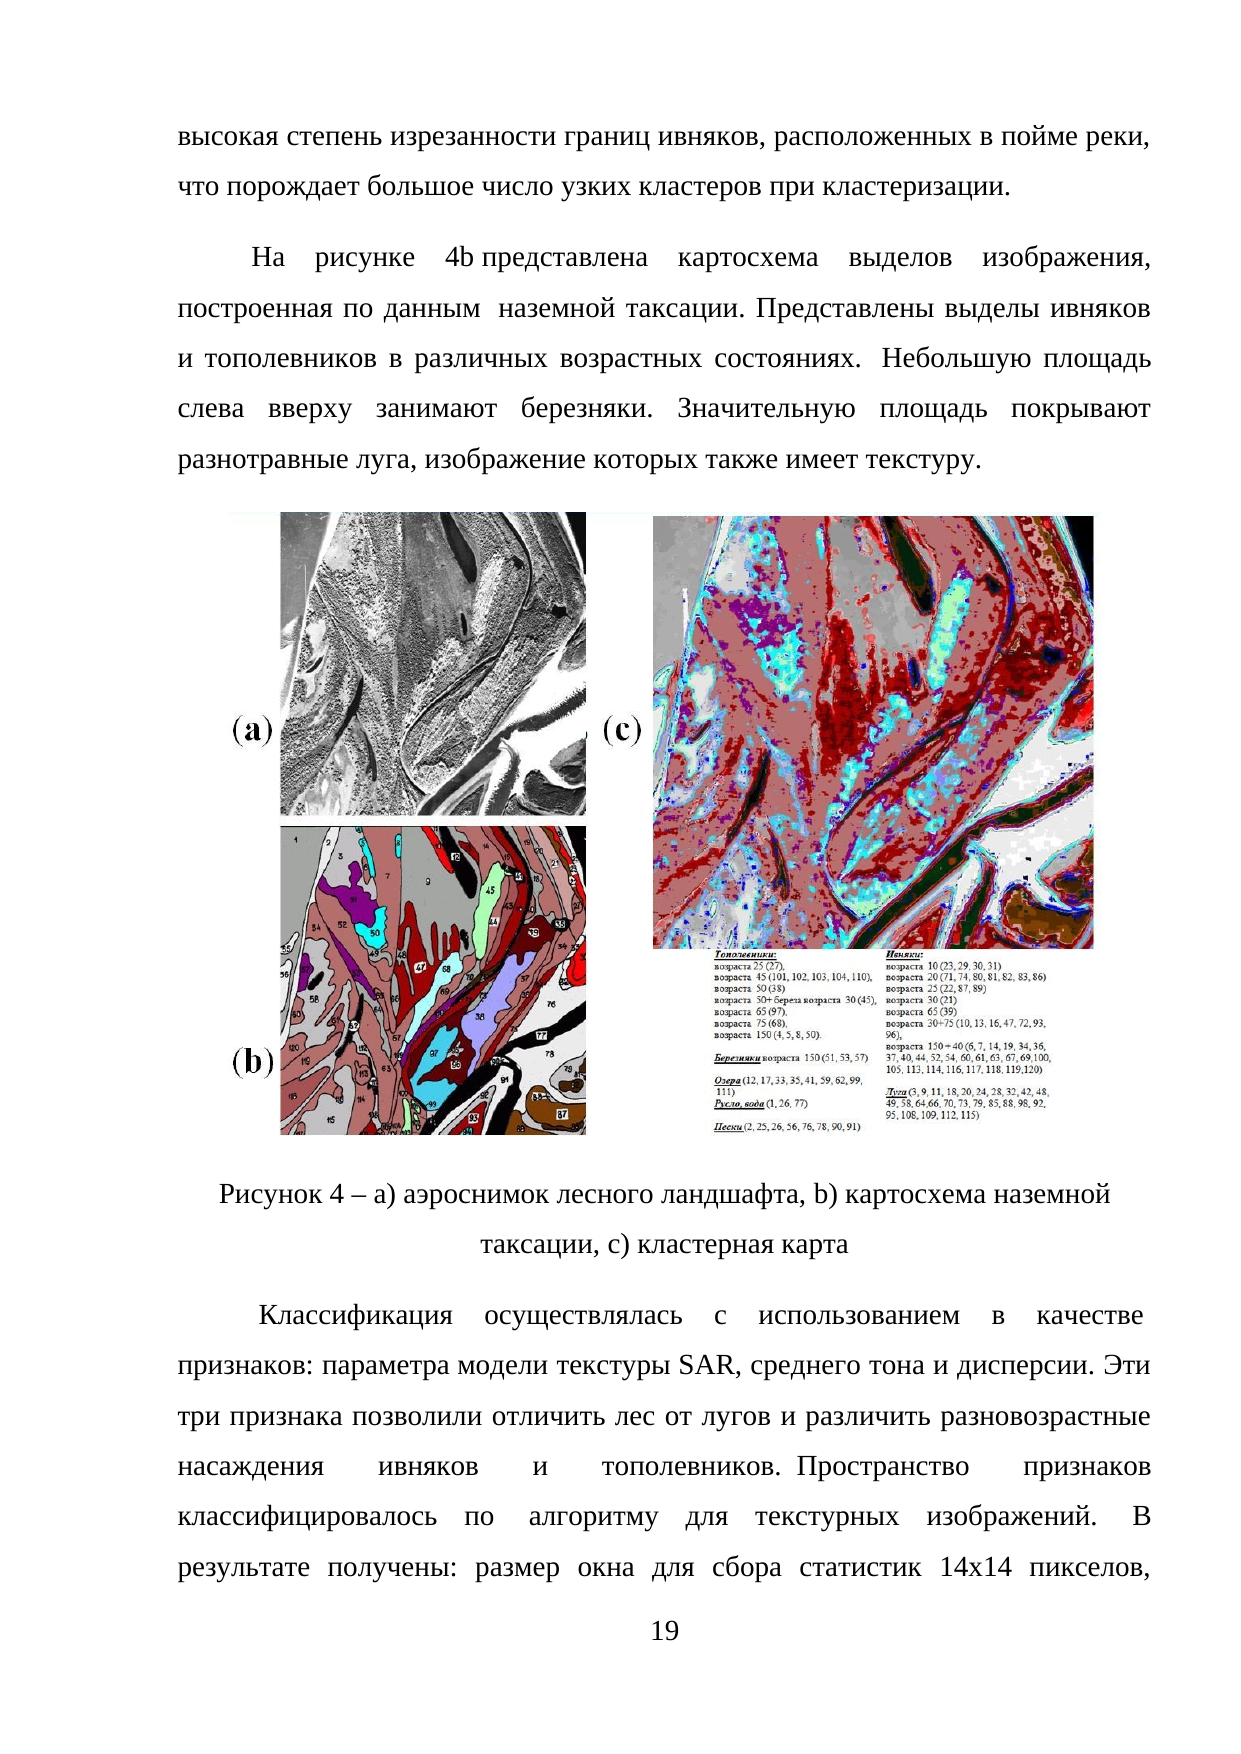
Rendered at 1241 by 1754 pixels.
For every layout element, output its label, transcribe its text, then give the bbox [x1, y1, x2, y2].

picture [227, 512, 1102, 1136]
text На рисунке 4b представлена картосхема выделов изображения, построенная по данным наземной таксации. Представлены выделы ивняков и тополевников в различных возрастных состояниях. Небольшую площадь слева вверху занимают березняки. Значительную площадь покрывают разнотравные луга, изображение которых также имеет текстуру. [177, 239, 1152, 474]
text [177, 1297, 1152, 1582]
text Рисунок 4 – a) аэроснимок лесного ландшафта, b) картосхема наземной таксации, c) кластерная карта [177, 1176, 1152, 1259]
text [177, 118, 1152, 202]
